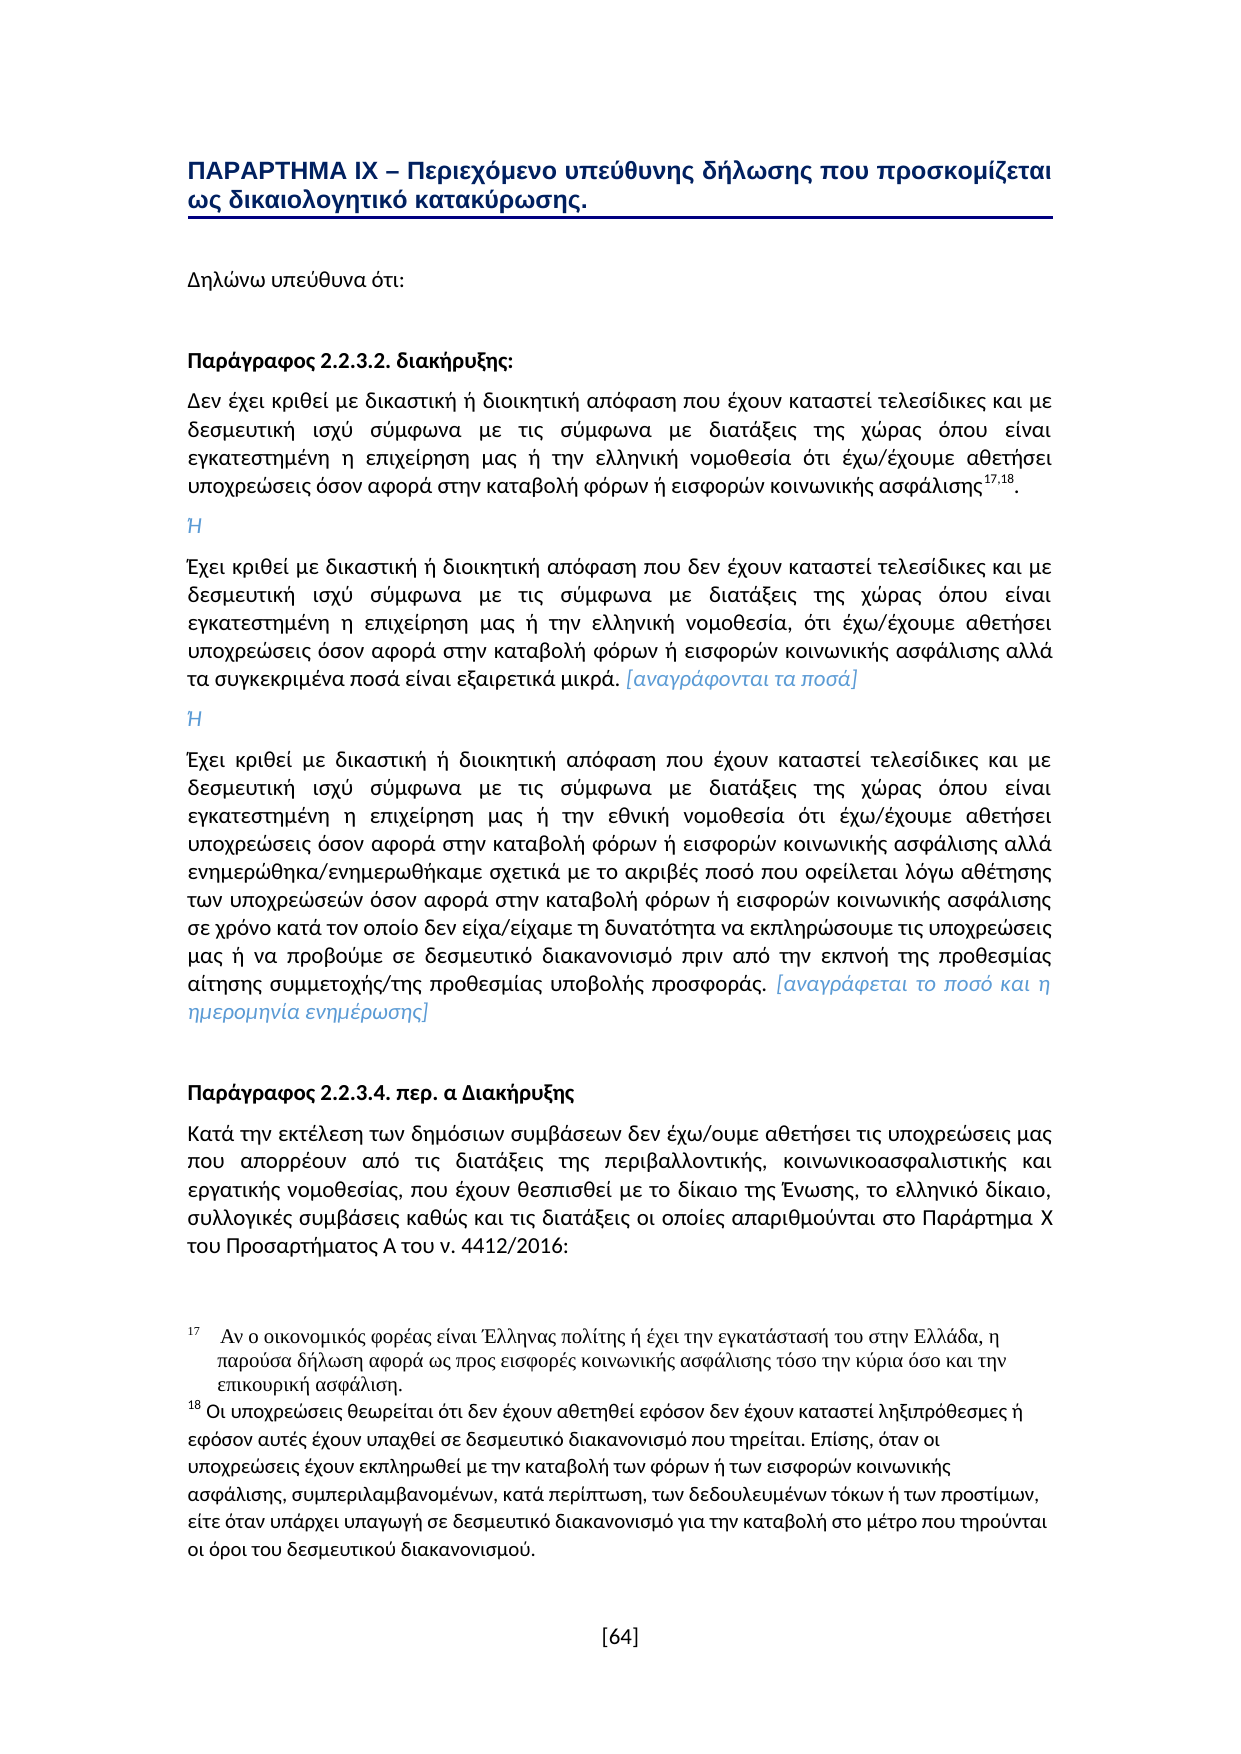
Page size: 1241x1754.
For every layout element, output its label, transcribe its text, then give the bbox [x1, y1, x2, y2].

text Δηλώνω υπεύθυνα ότι: [187, 265, 1053, 293]
text Δεν έχει κριθεί με δικαστική ή διοικητική απόφαση που έχουν καταστεί τελεσίδικες και με δεσμευτική ισχύ σύμφωνα με τις σύμφωνα με διατάξεις της χώρας όπου είναι εγκατεστημένη η επιχείρηση μας ή την ελληνική νομοθεσία ότι έχω/έχουμε αθετήσει υποχρεώσεις όσον αφορά στην καταβολή φόρων ή εισφορών κοινωνικής ασφάλισης,. [187, 387, 1053, 499]
text Παράγραφος 2.2.3.4. περ. α Διακήρυξης [187, 1078, 1053, 1106]
text Ή [187, 511, 1053, 539]
text Παράγραφος 2.2.3.2. διακήρυξης: [187, 346, 1053, 374]
text Έχει κριθεί με δικαστική ή διοικητική απόφαση που έχουν καταστεί τελεσίδικες και με δεσμευτική ισχύ σύμφωνα με τις σύμφωνα με διατάξεις της χώρας όπου είναι εγκατεστημένη η επιχείρηση μας ή την εθνική νομοθεσία ότι έχω/έχουμε αθετήσει υποχρεώσεις όσον αφορά στην καταβολή φόρων ή εισφορών κοινωνικής ασφάλισης αλλά ενημερώθηκα/ενημερωθήκαμε σχετικά με το ακριβές ποσό που οφείλεται λόγω αθέτησης των υποχρεώσεών όσον αφορά στην καταβολή φόρων ή εισφορών κοινωνικής ασφάλισης σε χρόνο κατά τον οποίο δεν είχα/είχαμε τη δυνατότητα να εκπληρώσουμε τις υποχρεώσεις μας ή να προβούμε σε δεσμευτικό διακανονισμό πριν από την εκπνοή της προθεσμίας αίτησης συμμετοχής/της προθεσμίας υποβολής προσφοράς. [αναγράφεται το ποσό και η ημερομηνία ενημέρωσης] [187, 745, 1053, 1025]
text Ή [187, 704, 1053, 732]
text Έχει κριθεί με δικαστική ή διοικητική απόφαση που δεν έχουν καταστεί τελεσίδικες και με δεσμευτική ισχύ σύμφωνα με τις σύμφωνα με διατάξεις της χώρας όπου είναι εγκατεστημένη η επιχείρηση μας ή την ελληνική νομοθεσία, ότι έχω/έχουμε αθετήσει υποχρεώσεις όσον αφορά στην καταβολή φόρων ή εισφορών κοινωνικής ασφάλισης αλλά τα συγκεκριμένα ποσά είναι εξαιρετικά μικρά. [αναγράφονται τα ποσά] [187, 552, 1053, 692]
text ΠΑΡΑΡΤΗΜΑ IX – Περιεχόμενο υπεύθυνης δήλωσης που προσκομίζεται ως δικαιολογητικό κατακύρωσης. [187, 156, 1053, 219]
text Κατά την εκτέλεση των δημόσιων συμβάσεων δεν έχω/ουμε αθετήσει τις υποχρεώσεις μας που απορρέουν από τις διατάξεις της περιβαλλοντικής, κοινωνικοασφαλιστικής και εργατικής νομοθεσίας, που έχουν θεσπισθεί με το δίκαιο της Ένωσης, το ελληνικό δίκαιο, συλλογικές συμβάσεις καθώς και τις διατάξεις οι οποίες απαριθμούνται στο Παράρτημα X του Προσαρτήματος Α του ν. 4412/2016: [187, 1119, 1053, 1259]
